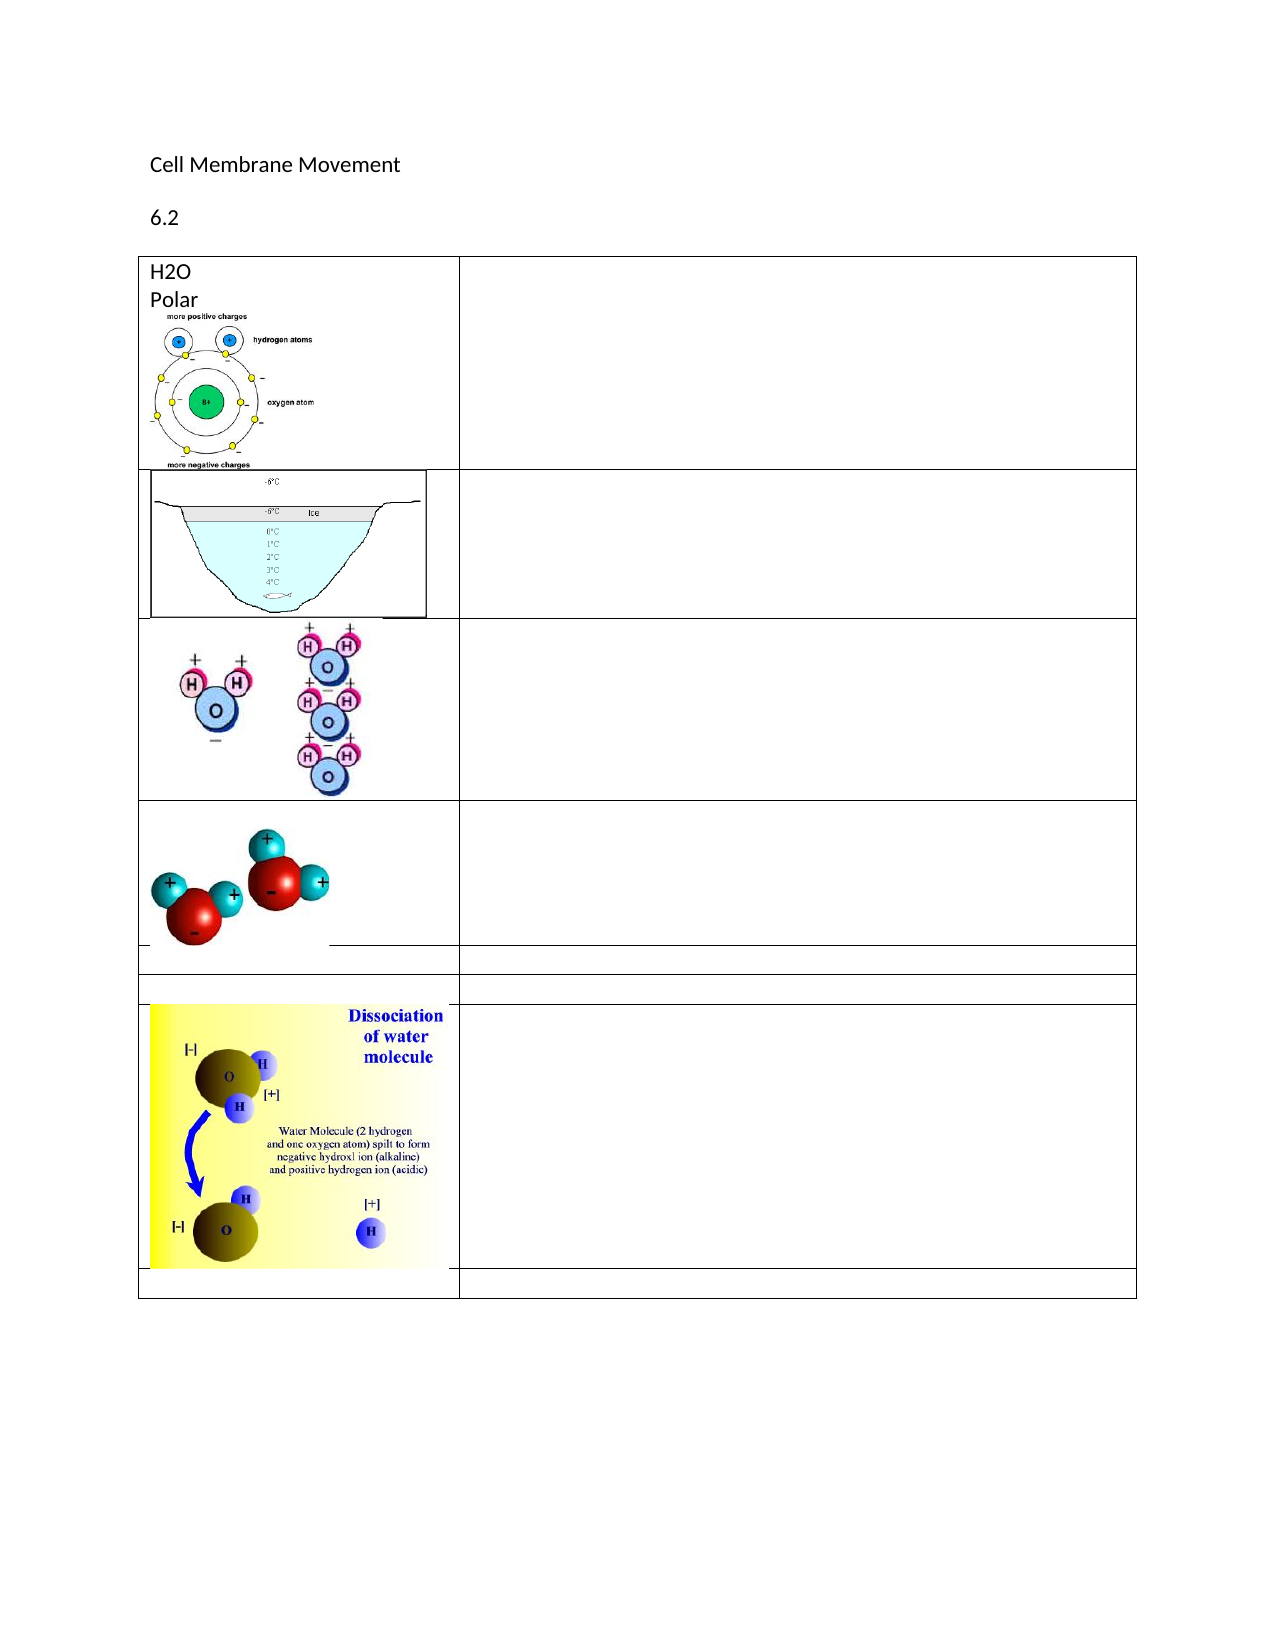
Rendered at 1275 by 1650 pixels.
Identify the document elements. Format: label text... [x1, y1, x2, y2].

table_cell [460, 975, 1136, 1003]
table_cell [139, 975, 459, 1003]
table_cell [460, 619, 1136, 799]
table_cell [139, 946, 459, 974]
table_header [460, 257, 1136, 468]
table_cell [139, 619, 150, 799]
table_cell [460, 946, 1136, 974]
table_cell [427, 470, 459, 618]
table_cell [460, 801, 1136, 945]
picture [150, 828, 330, 946]
table_cell [139, 1269, 459, 1297]
picture [150, 313, 427, 800]
table_cell [139, 801, 459, 945]
table_cell [139, 1005, 150, 1268]
table_cell [139, 470, 150, 618]
text Cell Membrane Movement [150, 150, 1125, 178]
table_header H2O Polar [139, 257, 459, 468]
table_cell [460, 1269, 1136, 1297]
text 6.2 [150, 203, 1125, 231]
table_cell [460, 1005, 1136, 1268]
table_cell [460, 470, 1136, 618]
picture [150, 1004, 449, 1269]
table_cell [383, 619, 459, 799]
table_cell [449, 1005, 459, 1268]
